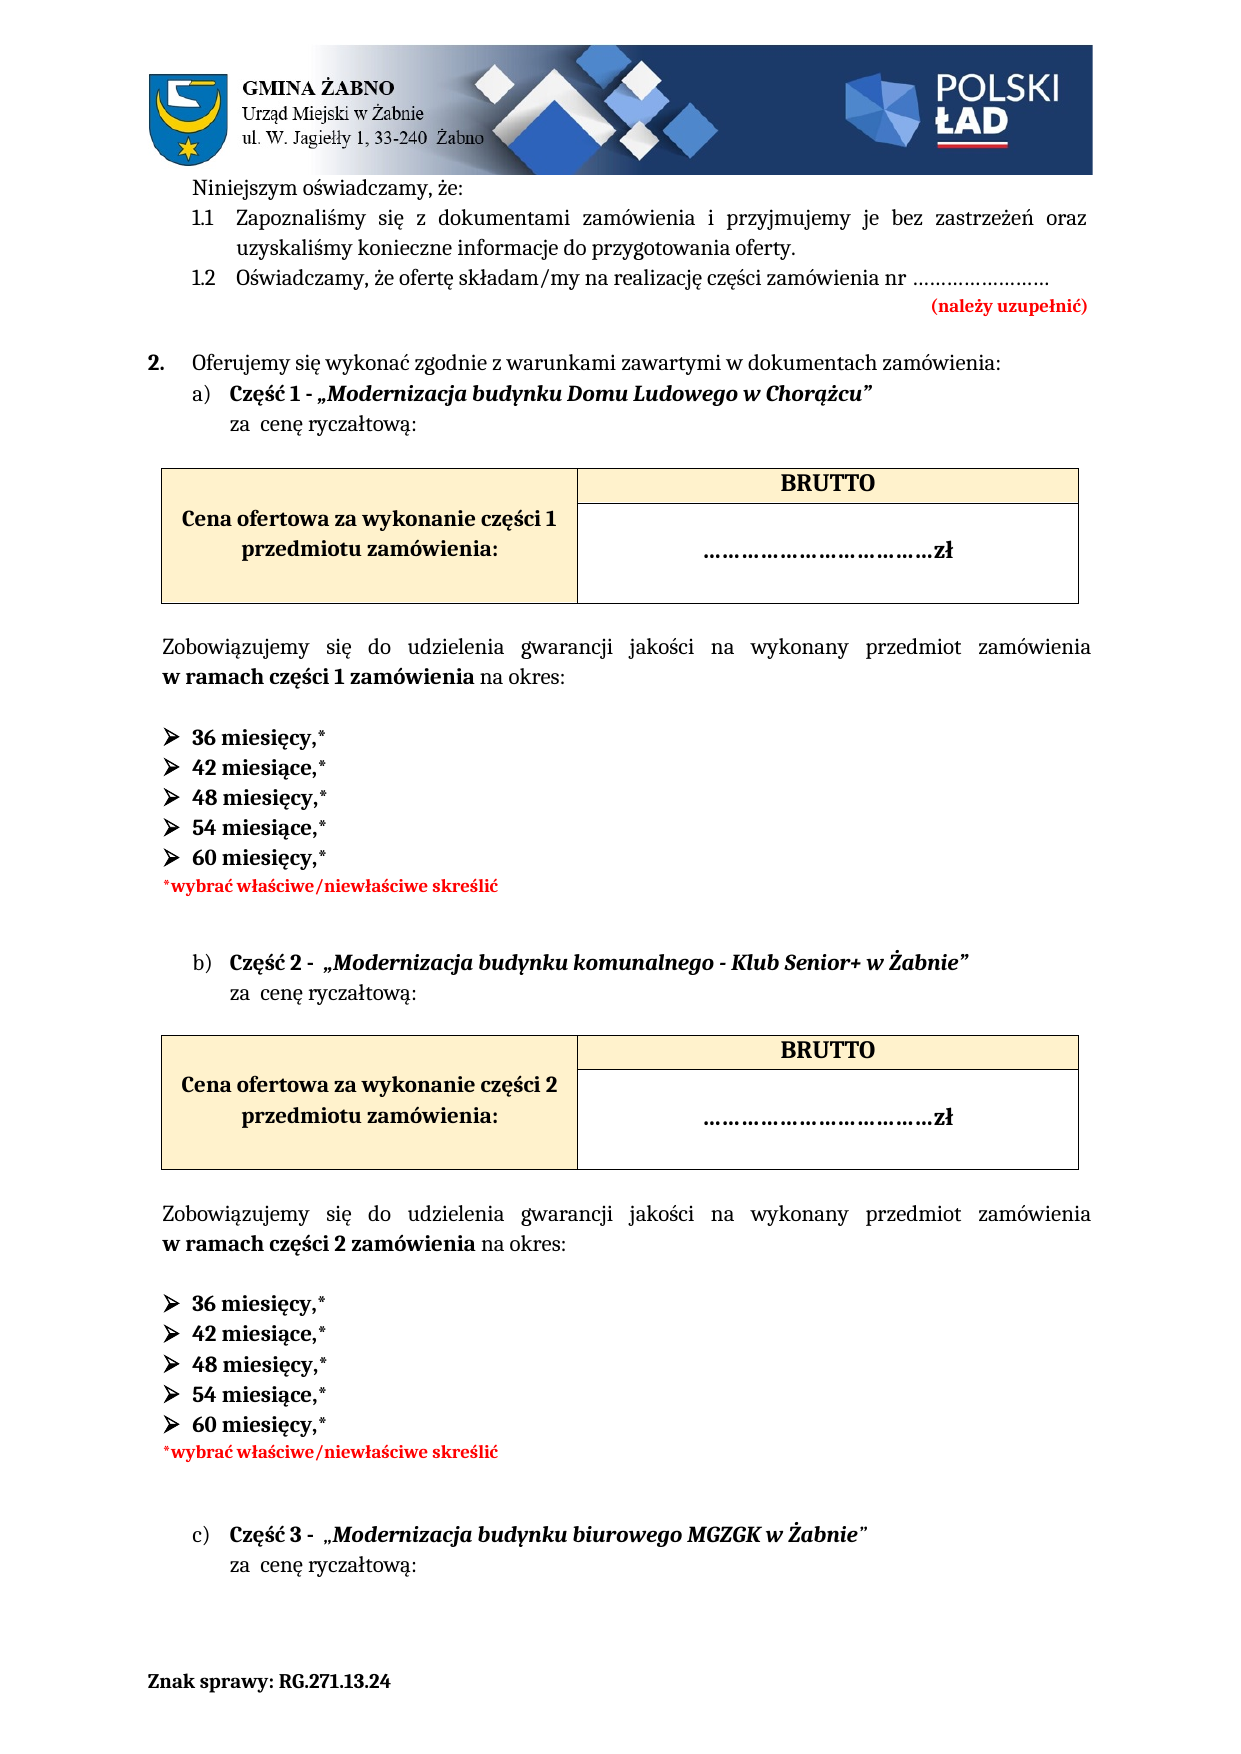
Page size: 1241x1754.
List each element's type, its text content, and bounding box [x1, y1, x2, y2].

text Zobowiązujemy się do udzielenia gwarancji jakości na wykonany przedmiot zamówienia w ramach części 2 zamówienia na okres: [162, 1200, 1093, 1257]
list 42 miesiące,* [162, 1321, 1093, 1348]
table_cell ………………………………zł [578, 1070, 1078, 1169]
list 48 miesięcy,* [162, 1351, 1093, 1378]
text za cenę ryczałtową: [229, 411, 1088, 437]
table_header BRUTTO [578, 469, 1078, 502]
list 54 miesiące,* [162, 815, 1093, 841]
table_header Cena ofertowa za wykonanie części 2 przedmiotu zamówienia: [162, 1036, 577, 1169]
list Część 3 - „Modernizacja budynku biurowego MGZGK w Żabnie” [192, 1522, 1088, 1548]
list 54 miesiące,* [162, 1382, 1093, 1408]
list Część 2 - „Modernizacja budynku komunalnego - Klub Senior+ w Żabnie” [192, 950, 1088, 976]
text (należy uzupełnić) [930, 295, 1093, 317]
table_header Cena ofertowa za wykonanie części 1 przedmiotu zamówienia: [162, 469, 577, 602]
list Oferujemy się wykonać zgodnie z warunkami zawartymi w dokumentach zamówienia: [148, 350, 1088, 377]
list 36 miesięcy,* [162, 724, 1093, 751]
text Zobowiązujemy się do udzielenia gwarancji jakości na wykonany przedmiot zamówienia w ramach części 1 zamówienia na okres: [162, 634, 1093, 690]
table_cell ………………………………zł [578, 504, 1078, 602]
text *wybrać właściwe/niewłaściwe skreślić [162, 875, 1093, 897]
text za cenę ryczałtową: [229, 1552, 1088, 1578]
list Oświadczamy, że ofertę składam/my na realizację części zamówienia nr …………………… [192, 265, 1088, 291]
text *wybrać właściwe/niewłaściwe skreślić [162, 1442, 1093, 1464]
list 42 miesiące,* [162, 754, 1093, 781]
list 60 miesięcy,* [162, 845, 1093, 872]
text Niniejszym oświadczamy, że: [192, 175, 1093, 201]
text za cenę ryczałtową: [229, 980, 1088, 1006]
list Zapoznaliśmy się z dokumentami zamówienia i przyjmujemy je bez zastrzeżeń oraz uzyskaliśmy konieczne informacje do przygotowania oferty. [192, 204, 1088, 261]
list 36 miesięcy,* [162, 1291, 1093, 1317]
table_header BRUTTO [578, 1036, 1078, 1069]
list 48 miesięcy,* [162, 785, 1093, 811]
list 60 miesięcy,* [162, 1412, 1093, 1438]
list Część 1 - „Modernizacja budynku Domu Ludowego w Chorążcu” [192, 380, 1088, 407]
picture [147, 44, 1093, 175]
